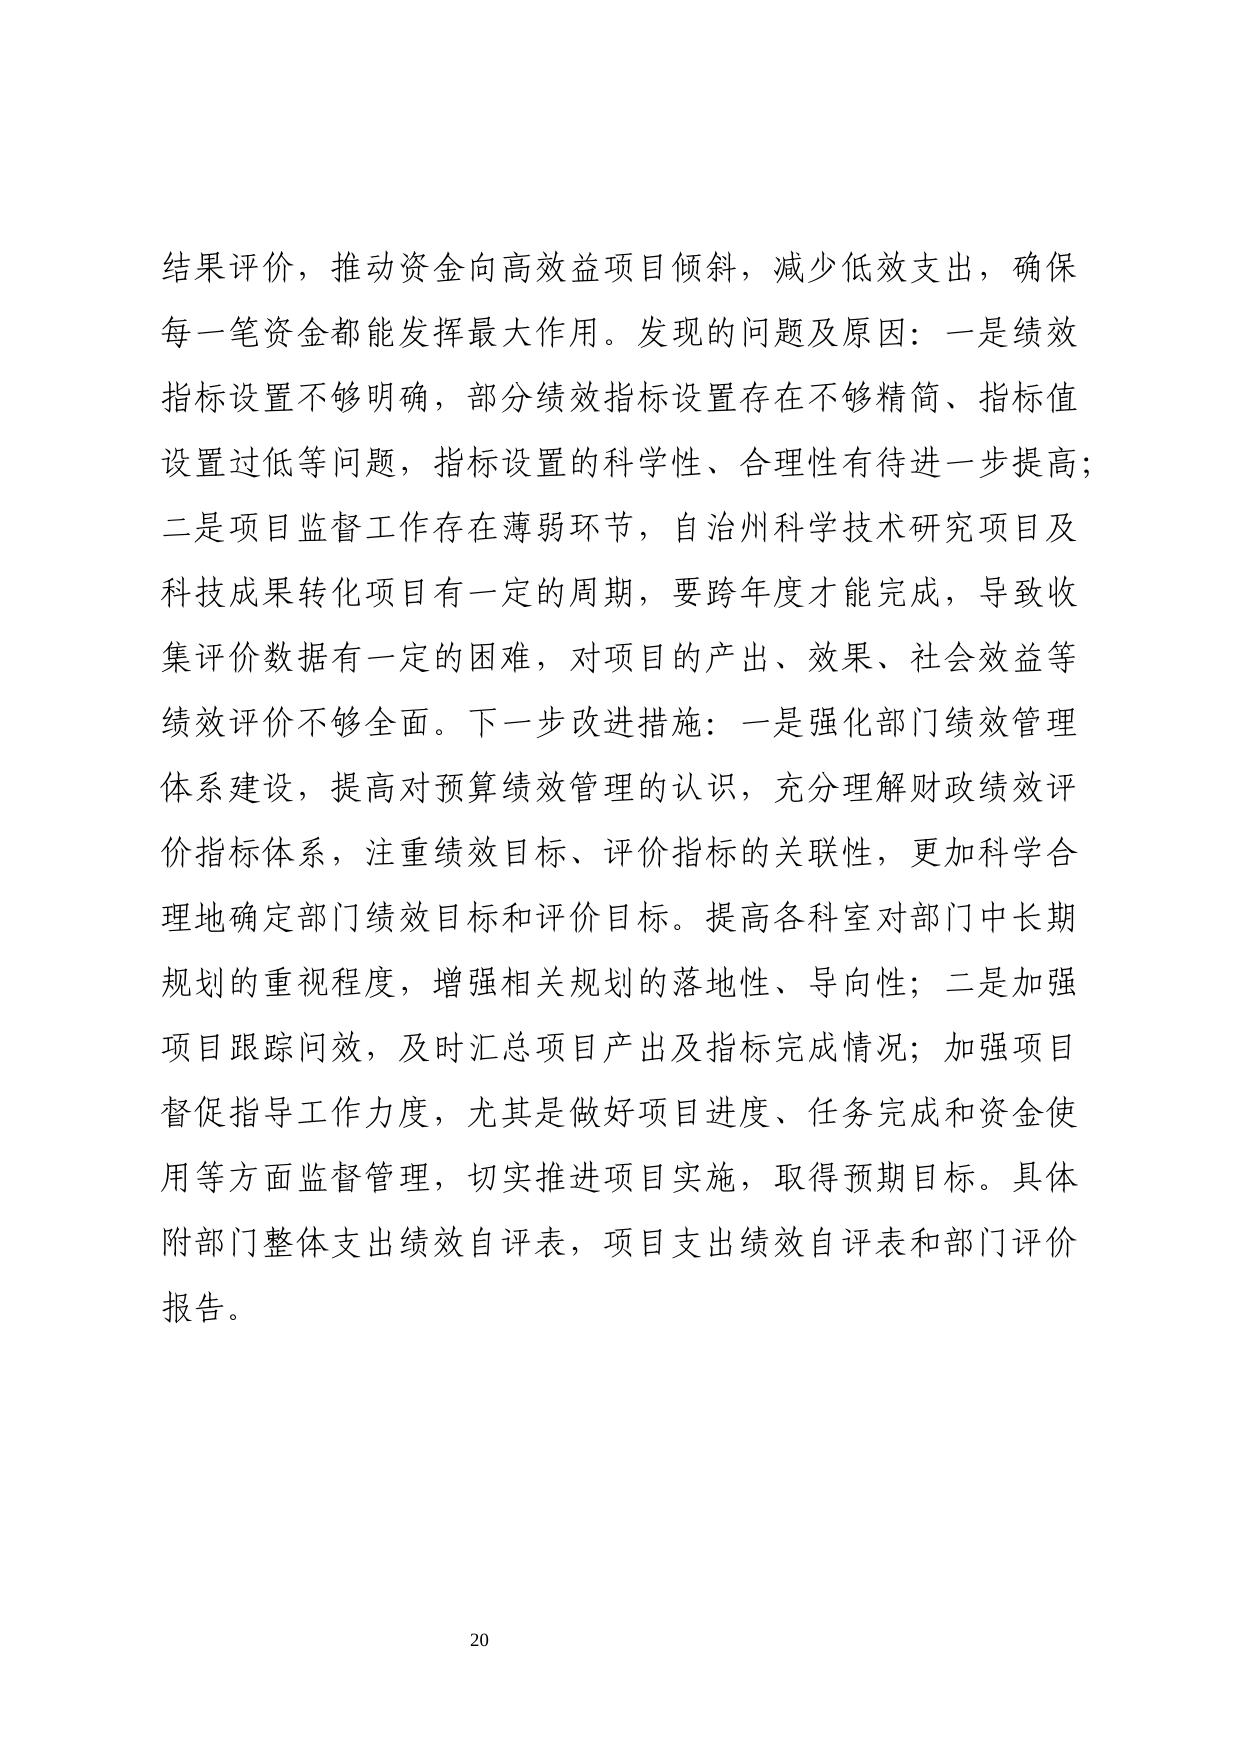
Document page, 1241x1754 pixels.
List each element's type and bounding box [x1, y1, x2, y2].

text [159, 233, 1081, 1338]
